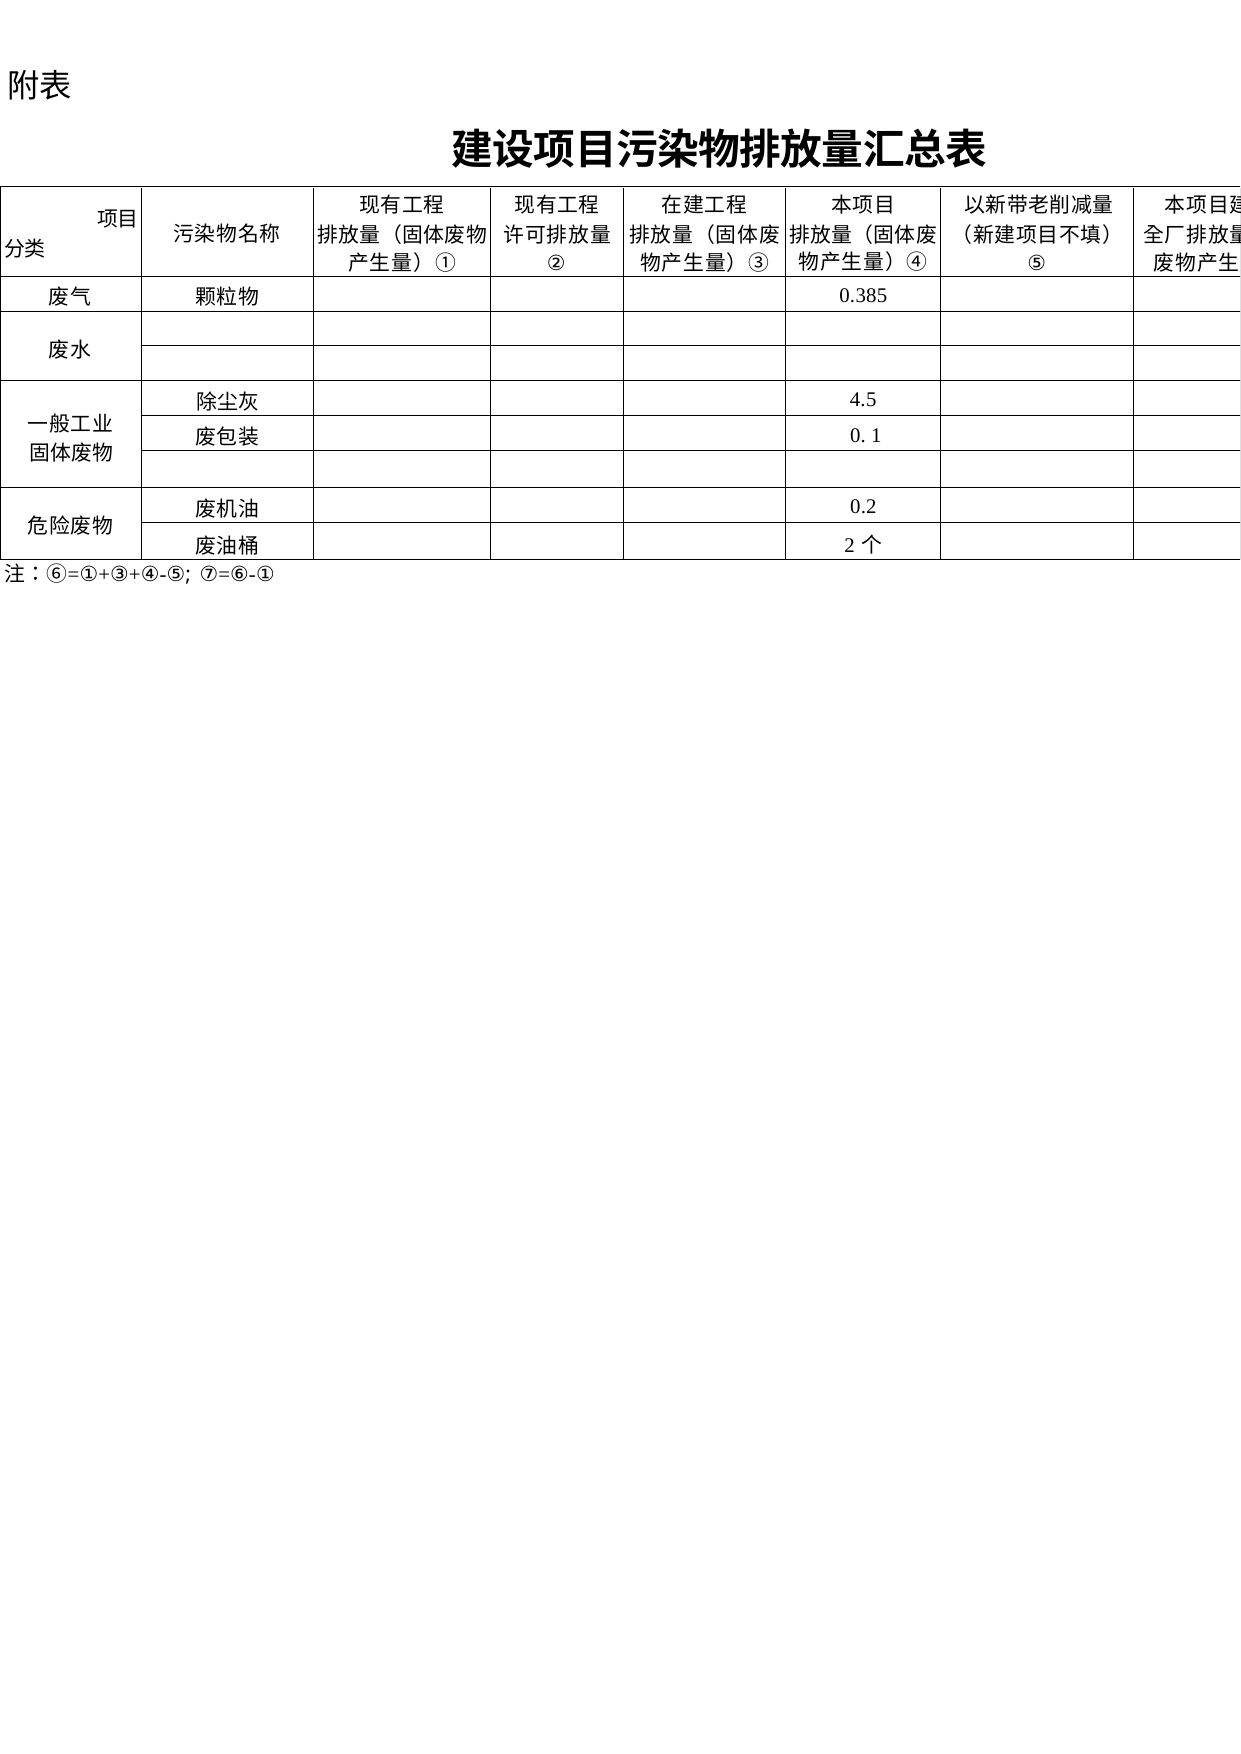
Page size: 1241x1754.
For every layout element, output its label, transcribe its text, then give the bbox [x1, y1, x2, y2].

table_cell [1134, 381, 1240, 415]
table_cell 废水 [1, 312, 141, 380]
table_cell [491, 346, 623, 380]
table_cell 一般工业 固体废物 [1, 381, 141, 486]
table_header 污染物名称 [142, 187, 313, 276]
table_cell [624, 277, 785, 311]
table_header 本项目建成后 全厂排放量（固体 废物产生量）⑥ [1134, 187, 1240, 276]
table_cell [941, 416, 1133, 450]
table_cell 0. 1 [786, 416, 940, 450]
table_cell [491, 523, 623, 558]
text 建设项目污染物排放量汇总表 [451, 123, 1240, 175]
table_cell 4.5 [786, 381, 940, 415]
table_cell [941, 346, 1133, 380]
table_cell [786, 451, 940, 486]
table_cell [1134, 277, 1240, 311]
table_cell [624, 416, 785, 450]
table_cell [314, 488, 490, 521]
table_cell [1134, 346, 1240, 380]
table_cell [624, 451, 785, 486]
table_cell [941, 488, 1133, 521]
table_cell [786, 346, 940, 380]
table_cell [941, 451, 1133, 486]
table_cell [786, 312, 940, 345]
table_cell [1134, 488, 1240, 521]
table_cell [941, 312, 1133, 345]
table_cell [142, 346, 313, 380]
table_cell [624, 488, 785, 521]
table_cell [941, 277, 1133, 311]
table_cell [314, 451, 490, 486]
table_cell 0.2 [786, 488, 940, 521]
table_cell [491, 488, 623, 521]
table_header 现有工程 许可排放量 ② [491, 187, 623, 276]
table_cell [941, 381, 1133, 415]
table_cell 废机油 [142, 488, 313, 521]
table_cell 废包装 [142, 416, 313, 450]
table_cell [491, 312, 623, 345]
table_cell [314, 523, 490, 558]
table_header 项目 分类 [1, 187, 141, 276]
table_cell 颗粒物 [142, 277, 313, 311]
table_cell [142, 451, 313, 486]
table_header 以新带老削减量 （新建项目不填） ⑤ [941, 187, 1133, 276]
table_cell [314, 312, 490, 345]
table_header 本项目 排放量（固体废 物产生量）④ [786, 187, 940, 276]
table_cell [624, 523, 785, 558]
text 注：⑥=①+③+④-⑤; ⑦=⑥-① [4, 560, 1240, 588]
table_cell 废气 [1, 277, 141, 311]
table_cell 危险废物 [1, 488, 141, 558]
table_cell [941, 523, 1133, 558]
table_cell [314, 381, 490, 415]
table_cell [624, 312, 785, 345]
table_header 现有工程 排放量（固体废物 产生量）① [314, 187, 490, 276]
table_cell [1134, 312, 1240, 345]
table_cell [491, 451, 623, 486]
table_cell [314, 346, 490, 380]
table_cell [314, 277, 490, 311]
table_cell [491, 381, 623, 415]
table_cell [624, 346, 785, 380]
table_cell [142, 312, 313, 345]
table_cell [491, 277, 623, 311]
table_cell [1134, 416, 1240, 450]
table_cell [491, 416, 623, 450]
table_cell [1134, 523, 1240, 558]
text 附表 [8, 65, 1240, 106]
table_cell 0.385 [786, 277, 940, 311]
table_cell [314, 416, 490, 450]
table_header 在建工程 排放量（固体废 物产生量）③ [624, 187, 785, 276]
table_cell 废油桶 [142, 523, 313, 558]
table_cell 除尘灰 [142, 381, 313, 415]
table_cell 2 个 [786, 523, 940, 558]
table_cell [1134, 451, 1240, 486]
table_cell [624, 381, 785, 415]
